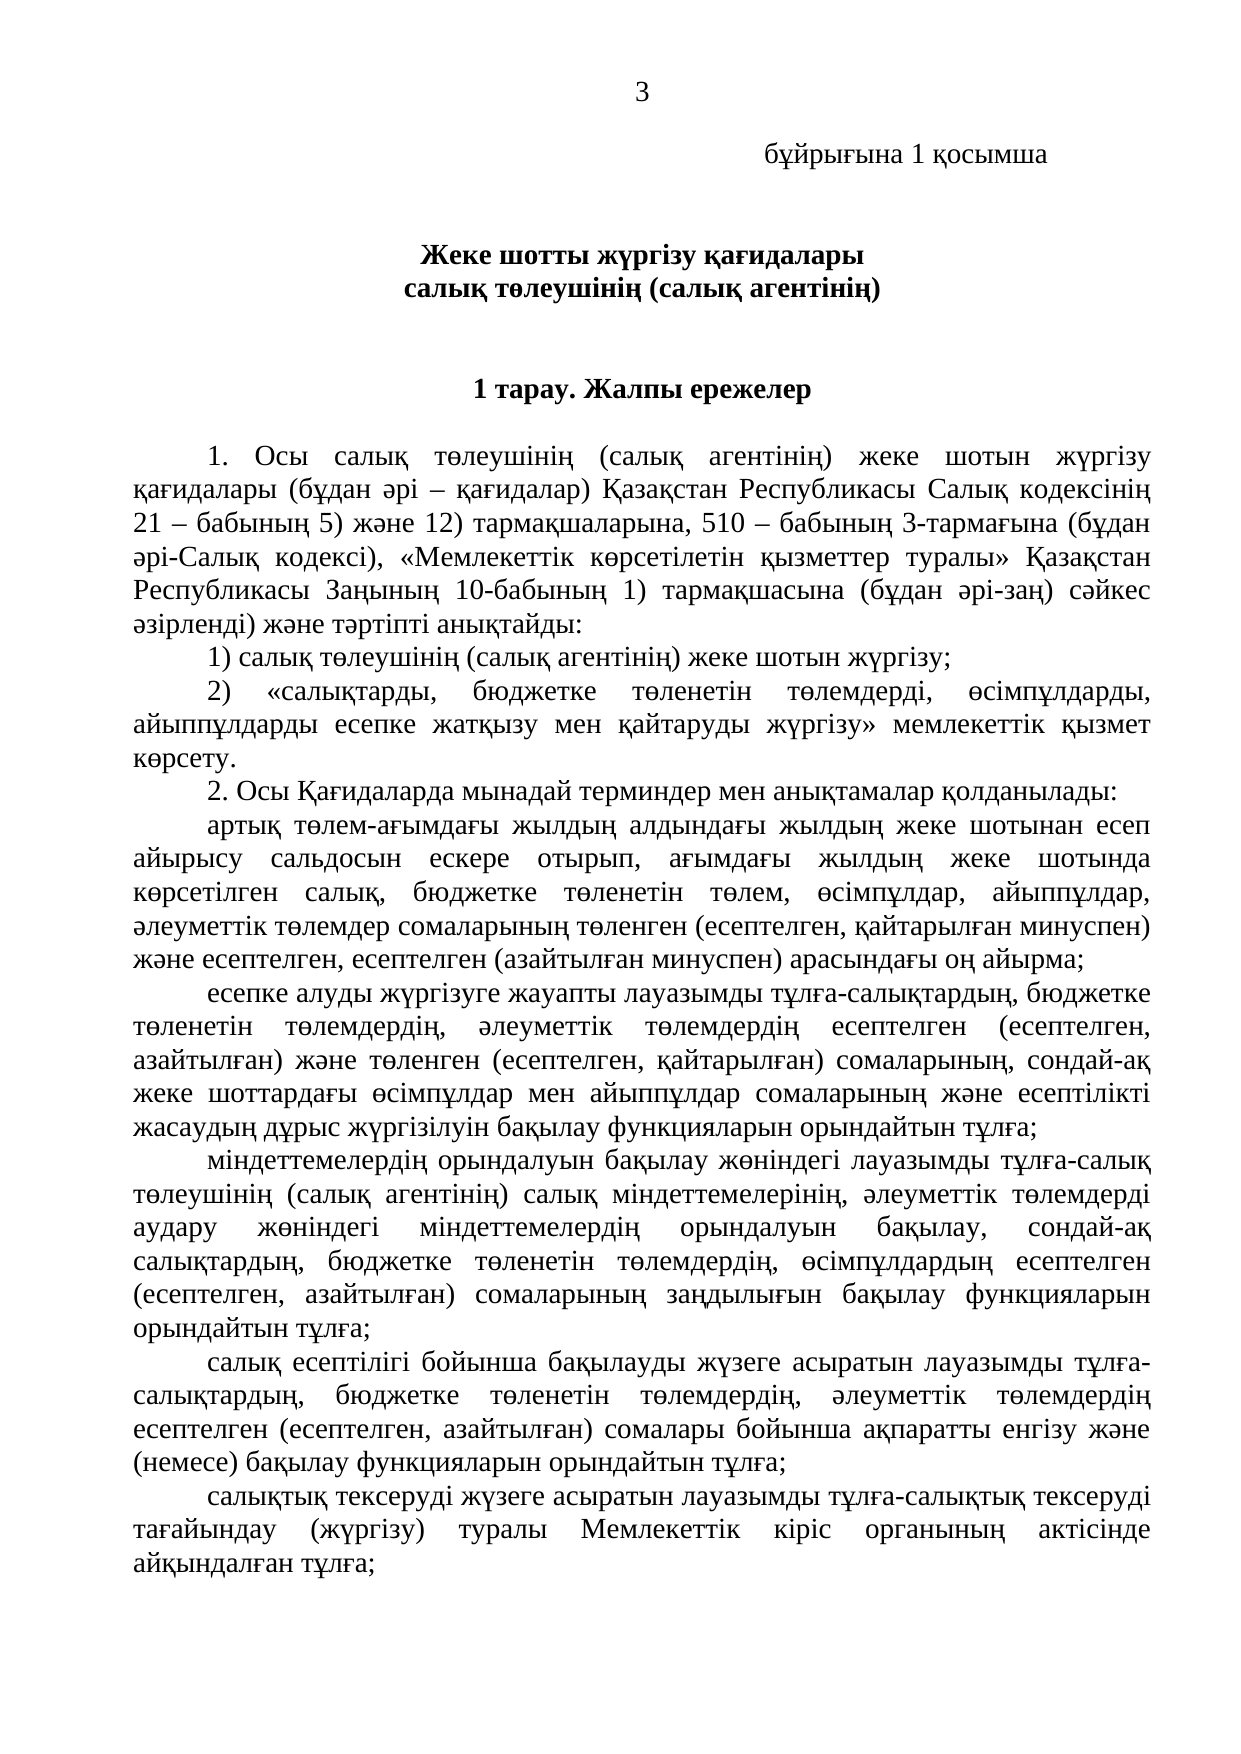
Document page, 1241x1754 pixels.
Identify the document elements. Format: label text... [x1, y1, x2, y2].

text 1. Осы салық төлеушінің (салық агентінің) жеке шотын жүргізу қағидалары (бұдан әрі – қағидалар) Қазақстан Республикасы Салық кодексінің 21 – бабының 5) және 12) тармақшаларына, 510 – бабының 3-тармағына (бұдан әрі-Салық кодексі), «Мемлекеттік көрсетілетін қызметтер туралы» Қазақстан Республикасы Заңының 10-бабының 1) тармақшасына (бұдан әрі-заң) сәйкес әзірленді) және тәртіпті анықтайды: [133, 438, 1152, 639]
text артық төлем-ағымдағы жылдың алдындағы жылдың жеке шотынан есеп айырысу сальдосын ескере отырып, ағымдағы жылдың жеке шотында көрсетілген салық, бюджетке төленетін төлем, өсімпұлдар, айыппұлдар, әлеуметтік төлемдер сомаларының төленген (есептелген, қайтарылған минуспен) және есептелген, есептелген (азайтылған минуспен) арасындағы оң айырма; [133, 807, 1152, 975]
text салықтық тексеруді жүзеге асыратын лауазымды тұлға-салықтық тексеруді тағайындау (жүргізу) туралы Мемлекеттік кіріс органының актісінде айқындалған тұлға; [133, 1478, 1152, 1578]
text салық төлеушінің (салық агентінің) [133, 270, 1152, 304]
text 1) салық төлеушінің (салық агентінің) жеке шотын жүргізу; [133, 639, 1152, 673]
text Жеке шотты жүргізу қағидалары [133, 237, 1152, 270]
text міндеттемелердің орындалуын бақылау жөніндегі лауазымды тұлға-салық төлеушінің (салық агентінің) салық міндеттемелерінің, әлеуметтік төлемдерді аудару жөніндегі міндеттемелердің орындалуын бақылау, сондай-ақ салықтардың, бюджетке төленетін төлемдердің, өсімпұлдардың есептелген (есептелген, азайтылған) сомаларының заңдылығын бақылау функцияларын орындайтын тұлға; [133, 1142, 1152, 1344]
text есепке алуды жүргізуге жауапты лауазымды тұлға-салықтардың, бюджетке төленетін төлемдердің, әлеуметтік төлемдердің есептелген (есептелген, азайтылған) және төленген (есептелген, қайтарылған) сомаларының, сондай-ақ жеке шоттардағы өсімпұлдар мен айыппұлдар сомаларының және есептілікті жасаудың дұрыс жүргізілуін бақылау функцияларын орындайтын тұлға; [133, 975, 1152, 1142]
text салық есептілігі бойынша бақылауды жүзеге асыратын лауазымды тұлға-салықтардың, бюджетке төленетін төлемдердің, әлеуметтік төлемдердің есептелген (есептелген, азайтылған) сомалары бойынша ақпаратты енгізу және (немесе) бақылау функцияларын орындайтын тұлға; [133, 1344, 1152, 1478]
text 2. Осы Қағидаларда мынадай терминдер мен анықтамалар қолданылады: [133, 773, 1152, 807]
text 1 тарау. Жалпы ережелер [133, 371, 1152, 404]
text 2) «салықтарды, бюджетке төленетін төлемдерді, өсімпұлдарды, айыппұлдарды есепке жатқызу мен қайтаруды жүргізу» мемлекеттік қызмет көрсету. [133, 673, 1152, 773]
table_header бұйрығына 1 қосымша [753, 136, 1106, 203]
